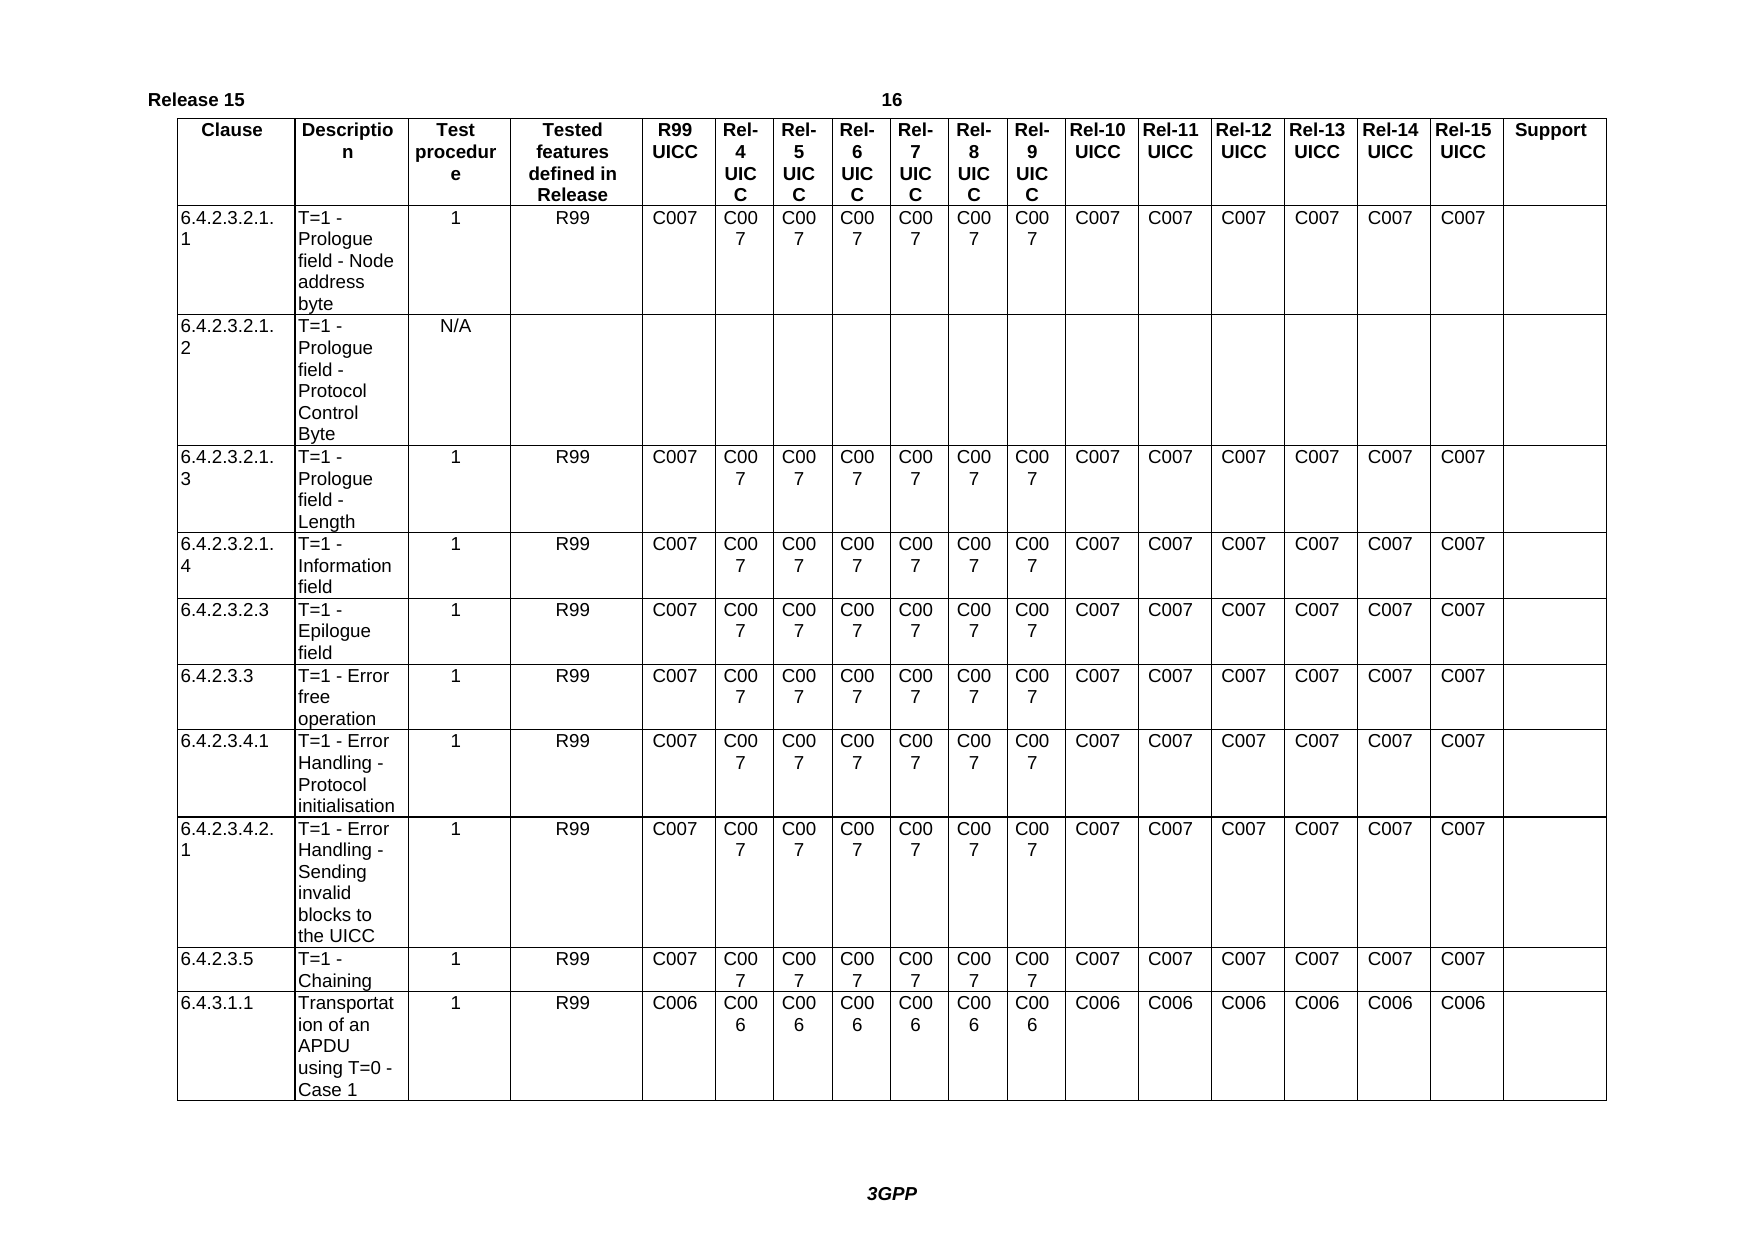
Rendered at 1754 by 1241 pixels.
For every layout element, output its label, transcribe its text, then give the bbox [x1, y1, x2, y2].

table_cell C007 [1285, 818, 1357, 947]
table_cell R99 [511, 533, 642, 598]
table_cell C007 [774, 818, 832, 947]
table_cell C007 [1212, 446, 1284, 532]
table_cell C007 [1212, 665, 1284, 729]
table_cell C007 [716, 599, 773, 663]
table_cell C007 [891, 446, 948, 532]
table_cell C007 [1285, 948, 1357, 991]
table_cell [1504, 446, 1606, 532]
table_cell C007 [1139, 665, 1211, 729]
table_cell 6.4.2.3.2.1.4 [178, 533, 294, 598]
table_cell C007 [1431, 206, 1503, 314]
table_cell [511, 315, 642, 445]
table_cell C007 [1358, 818, 1430, 947]
table_cell C007 [1431, 599, 1503, 663]
table_header Rel-4 UICC [716, 119, 773, 205]
table_cell C006 [891, 992, 948, 1100]
table_cell C006 [1285, 992, 1357, 1100]
table_cell C007 [643, 730, 715, 816]
table_header Clause [178, 119, 294, 205]
table_cell [1504, 533, 1606, 598]
table_cell C007 [1431, 818, 1503, 947]
table_cell C007 [949, 665, 1007, 729]
table_cell C007 [949, 533, 1007, 598]
table_cell C007 [1066, 818, 1138, 947]
table_cell C007 [1358, 665, 1430, 729]
table_cell C007 [1431, 948, 1503, 991]
table_cell C007 [833, 665, 890, 729]
table_cell 6.4.2.3.2.1.3 [178, 446, 294, 532]
table_cell 1 [409, 818, 510, 947]
table_cell [716, 315, 773, 445]
table_cell [643, 315, 715, 445]
table_cell C007 [1139, 599, 1211, 663]
table_cell C007 [774, 599, 832, 663]
table_cell T=1 - Information field [296, 533, 408, 598]
table_header Rel-9 UICC [1008, 119, 1065, 205]
table_cell C007 [891, 818, 948, 947]
table_cell C007 [891, 599, 948, 663]
table_cell C007 [949, 599, 1007, 663]
table_cell C007 [1008, 206, 1065, 314]
table_cell C007 [1066, 948, 1138, 991]
table_cell [1504, 599, 1606, 663]
table_header Rel-5 UICC [774, 119, 832, 205]
table_cell C006 [1431, 992, 1503, 1100]
table_cell C007 [1139, 446, 1211, 532]
table_cell R99 [511, 599, 642, 663]
table_header Description [296, 119, 408, 205]
table_cell C006 [1212, 992, 1284, 1100]
table_cell R99 [511, 948, 642, 991]
table_cell C007 [1008, 599, 1065, 663]
table_cell 1 [409, 992, 510, 1100]
table_header Rel-13 UICC [1285, 119, 1357, 205]
table_cell 6.4.2.3.2.1.1 [178, 206, 294, 314]
table_cell [1504, 992, 1606, 1100]
table_cell C007 [716, 665, 773, 729]
table_cell C006 [949, 992, 1007, 1100]
table_cell C007 [1139, 206, 1211, 314]
table_header Rel-6 UICC [833, 119, 890, 205]
table_cell [833, 315, 890, 445]
table_cell C007 [1066, 599, 1138, 663]
table_cell C006 [716, 992, 773, 1100]
table_cell C007 [774, 730, 832, 816]
table_cell C007 [1285, 665, 1357, 729]
table_cell C007 [1358, 599, 1430, 663]
table_cell C006 [1066, 992, 1138, 1100]
table_cell C007 [833, 533, 890, 598]
table_cell C007 [1431, 533, 1503, 598]
table_cell Transportation of an APDU using T=0 - Case 1 [296, 992, 408, 1100]
table_cell C007 [774, 206, 832, 314]
table_cell C007 [833, 818, 890, 947]
table_cell C007 [949, 730, 1007, 816]
table_cell C007 [1008, 446, 1065, 532]
table_cell C007 [833, 206, 890, 314]
table_cell C007 [1358, 533, 1430, 598]
table_cell C007 [891, 206, 948, 314]
table_cell [1504, 206, 1606, 314]
table_cell C007 [643, 665, 715, 729]
table_cell C007 [643, 599, 715, 663]
table_cell C006 [1008, 992, 1065, 1100]
table_cell C007 [891, 533, 948, 598]
table_cell T=1 - Prologue field - Protocol Control Byte [296, 315, 408, 445]
table_cell 6.4.2.3.3 [178, 665, 294, 729]
table_cell C007 [1008, 665, 1065, 729]
table_cell [949, 315, 1007, 445]
table_cell C007 [949, 948, 1007, 991]
table_cell C007 [1066, 730, 1138, 816]
table_cell C007 [643, 533, 715, 598]
table_cell 1 [409, 206, 510, 314]
table_cell 1 [409, 533, 510, 598]
table_cell C006 [1139, 992, 1211, 1100]
table_cell C007 [643, 206, 715, 314]
table_cell C007 [643, 446, 715, 532]
table_cell T=1 - Error Handling - Protocol initialisation [296, 730, 408, 816]
table_cell [891, 315, 948, 445]
table_cell 6.4.2.3.4.2.1 [178, 818, 294, 947]
table_cell 6.4.2.3.5 [178, 948, 294, 991]
table_cell C007 [1066, 446, 1138, 532]
table_cell [1358, 315, 1430, 445]
table_cell C006 [833, 992, 890, 1100]
table_cell N/A [409, 315, 510, 445]
table_header R99 UICC [643, 119, 715, 205]
table_cell C006 [774, 992, 832, 1100]
table_cell C007 [833, 599, 890, 663]
table_cell C007 [1285, 599, 1357, 663]
table_cell C007 [716, 533, 773, 598]
table_header Rel-15 UICC [1431, 119, 1503, 205]
table_cell C007 [833, 446, 890, 532]
table_cell [1504, 665, 1606, 729]
table_cell C007 [1066, 533, 1138, 598]
table_cell [1008, 315, 1065, 445]
table_header Rel-10 UICC [1066, 119, 1138, 205]
table_header Rel-7 UICC [891, 119, 948, 205]
table_cell C006 [643, 992, 715, 1100]
table_cell C007 [716, 446, 773, 532]
table_cell 1 [409, 948, 510, 991]
table_cell C007 [716, 730, 773, 816]
table_cell C007 [1008, 730, 1065, 816]
table_cell C007 [1358, 730, 1430, 816]
table_cell C007 [774, 533, 832, 598]
table_cell C007 [1212, 533, 1284, 598]
table_cell C007 [1212, 948, 1284, 991]
table_cell [1504, 315, 1606, 445]
table_cell [1285, 315, 1357, 445]
table_cell C007 [1285, 730, 1357, 816]
table_cell C007 [1285, 446, 1357, 532]
table_cell C007 [716, 206, 773, 314]
table_cell [1504, 730, 1606, 816]
table_header Rel-14 UICC [1358, 119, 1430, 205]
table_cell C007 [643, 818, 715, 947]
table_cell [1139, 315, 1211, 445]
table_cell R99 [511, 818, 642, 947]
table_cell C007 [1431, 730, 1503, 816]
table_cell C007 [1212, 818, 1284, 947]
table_cell C007 [1066, 665, 1138, 729]
table_cell R99 [511, 665, 642, 729]
table_header Rel-12 UICC [1212, 119, 1284, 205]
table_cell C007 [1285, 533, 1357, 598]
table_cell C007 [1139, 948, 1211, 991]
table_cell C007 [833, 730, 890, 816]
table_cell 1 [409, 665, 510, 729]
table_cell C007 [949, 446, 1007, 532]
table_cell C007 [1008, 533, 1065, 598]
table_cell T=1 - Epilogue field [296, 599, 408, 663]
table_cell 6.4.2.3.2.3 [178, 599, 294, 663]
table_header Rel-11 UICC [1139, 119, 1211, 205]
table_cell T=1 - Prologue field - Length [296, 446, 408, 532]
table_cell C007 [949, 818, 1007, 947]
table_cell C007 [774, 665, 832, 729]
table_cell C007 [1358, 446, 1430, 532]
table_cell C007 [774, 948, 832, 991]
table_cell T=1 - Error free operation [296, 665, 408, 729]
table_cell C007 [1285, 206, 1357, 314]
table_cell T=1 - Prologue field - Node address byte [296, 206, 408, 314]
table_cell C007 [643, 948, 715, 991]
table_cell C007 [949, 206, 1007, 314]
table_header Tested features defined in Release [511, 119, 642, 205]
table_cell C007 [1008, 948, 1065, 991]
table_cell R99 [511, 992, 642, 1100]
table_cell C007 [716, 948, 773, 991]
table_cell R99 [511, 446, 642, 532]
table_cell [1504, 948, 1606, 991]
table_cell 6.4.2.3.2.1.2 [178, 315, 294, 445]
table_cell C007 [1139, 818, 1211, 947]
table_cell [1504, 818, 1606, 947]
table_cell T=1 - Error Handling - Sending invalid blocks to the UICC [296, 818, 408, 947]
table_cell R99 [511, 730, 642, 816]
table_cell 1 [409, 599, 510, 663]
table_cell C007 [1212, 730, 1284, 816]
table_cell C007 [774, 446, 832, 532]
table_cell C007 [1139, 730, 1211, 816]
table_cell 1 [409, 730, 510, 816]
table_cell C007 [1431, 446, 1503, 532]
table_header Support [1504, 119, 1606, 205]
table_cell C007 [1431, 665, 1503, 729]
table_cell C007 [1212, 206, 1284, 314]
table_cell C007 [1358, 948, 1430, 991]
table_cell 6.4.2.3.4.1 [178, 730, 294, 816]
table_cell C006 [1358, 992, 1430, 1100]
table_cell C007 [1358, 206, 1430, 314]
table_cell C007 [891, 730, 948, 816]
table_cell [1431, 315, 1503, 445]
table_cell C007 [891, 665, 948, 729]
table_cell C007 [891, 948, 948, 991]
table_cell C007 [716, 818, 773, 947]
table_cell C007 [1066, 206, 1138, 314]
table_cell [774, 315, 832, 445]
table_cell C007 [1008, 818, 1065, 947]
table_cell C007 [1139, 533, 1211, 598]
table_cell T=1 - Chaining [296, 948, 408, 991]
table_cell C007 [1212, 599, 1284, 663]
table_header Test procedure [409, 119, 510, 205]
table_cell [1066, 315, 1138, 445]
table_header Rel-8 UICC [949, 119, 1007, 205]
table_cell [1212, 315, 1284, 445]
table_cell 6.4.3.1.1 [178, 992, 294, 1100]
table_cell 1 [409, 446, 510, 532]
table_cell C007 [833, 948, 890, 991]
table_cell R99 [511, 206, 642, 314]
